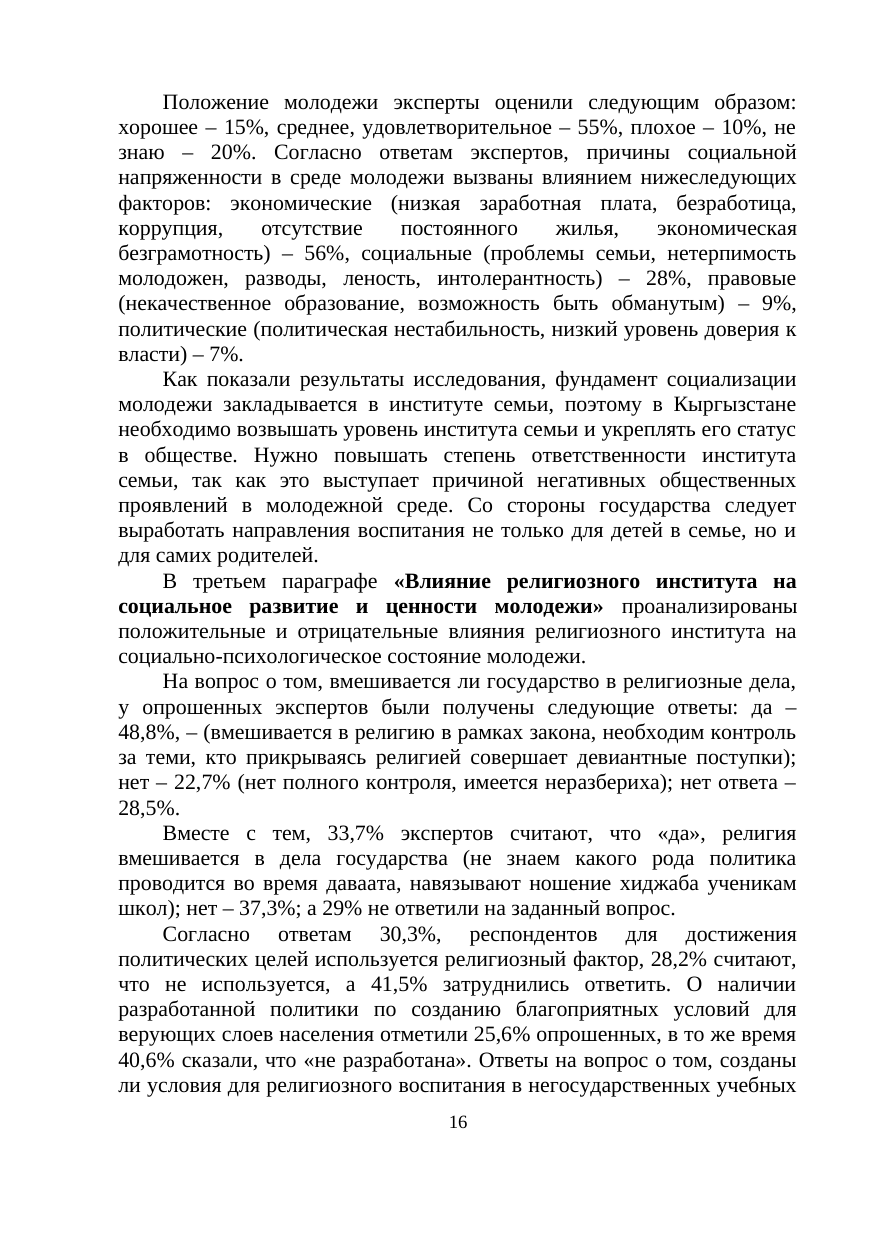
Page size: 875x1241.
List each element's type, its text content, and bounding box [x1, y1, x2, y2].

text В третьем параграфе «Влияние религиозного института на социальное развитие и ценности молодежи» проанализированы положительные и отрицательные влияния религиозного института на социально-психологическое состояние молодежи. [118, 568, 797, 668]
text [118, 921, 797, 1097]
text На вопрос о том, вмешивается ли государство в религиозные дела, у опрошенных экспертов были получены следующие ответы: да – 48,8%, – (вмешивается в религию в рамках закона, необходим контроль за теми, кто прикрываясь религией совершает девиантные поступки); нет – 22,7% (нет полного контроля, имеется неразбериха); нет ответа – 28,5%. [118, 668, 797, 820]
text Положение молодежи эксперты оценили следующим образом: хорошее – 15%, среднее, удовлетворительное – 55%, плохое – 10%, не знаю – 20%. Согласно ответам экспертов, причины социальной напряженности в среде молодежи вызваны влиянием нижеследующих факторов: экономические (низкая заработная плата, безработица, коррупция, отсутствие постоянного жилья, экономическая безграмотность) – 56%, социальные (проблемы семьи, нетерпимость молодожен, разводы, леность, интолерантность) – 28%, правовые (некачественное образование, возможность быть обманутым) – 9%, политические (политическая нестабильность, низкий уровень доверия к власти) – 7%. [118, 89, 797, 366]
text Вместе с тем, 33,7% экспертов считают, что «да», религия вмешивается в дела государства (не знаем какого рода политика проводится во время даваата, навязывают ношение хиджаба ученикам школ); нет – 37,3%; а 29% не ответили на заданный вопрос. [118, 820, 797, 921]
text Как показали результаты исследования, фундамент социализации молодежи закладывается в институте семьи, поэтому в Кыргызстане необходимо возвышать уровень института семьи и укреплять его статус в обществе. Нужно повышать степень ответственности института семьи, так как это выступает причиной негативных общественных проявлений в молодежной среде. Со стороны государства следует выработать направления воспитания не только для детей в семье, но и для самих родителей. [118, 366, 797, 568]
